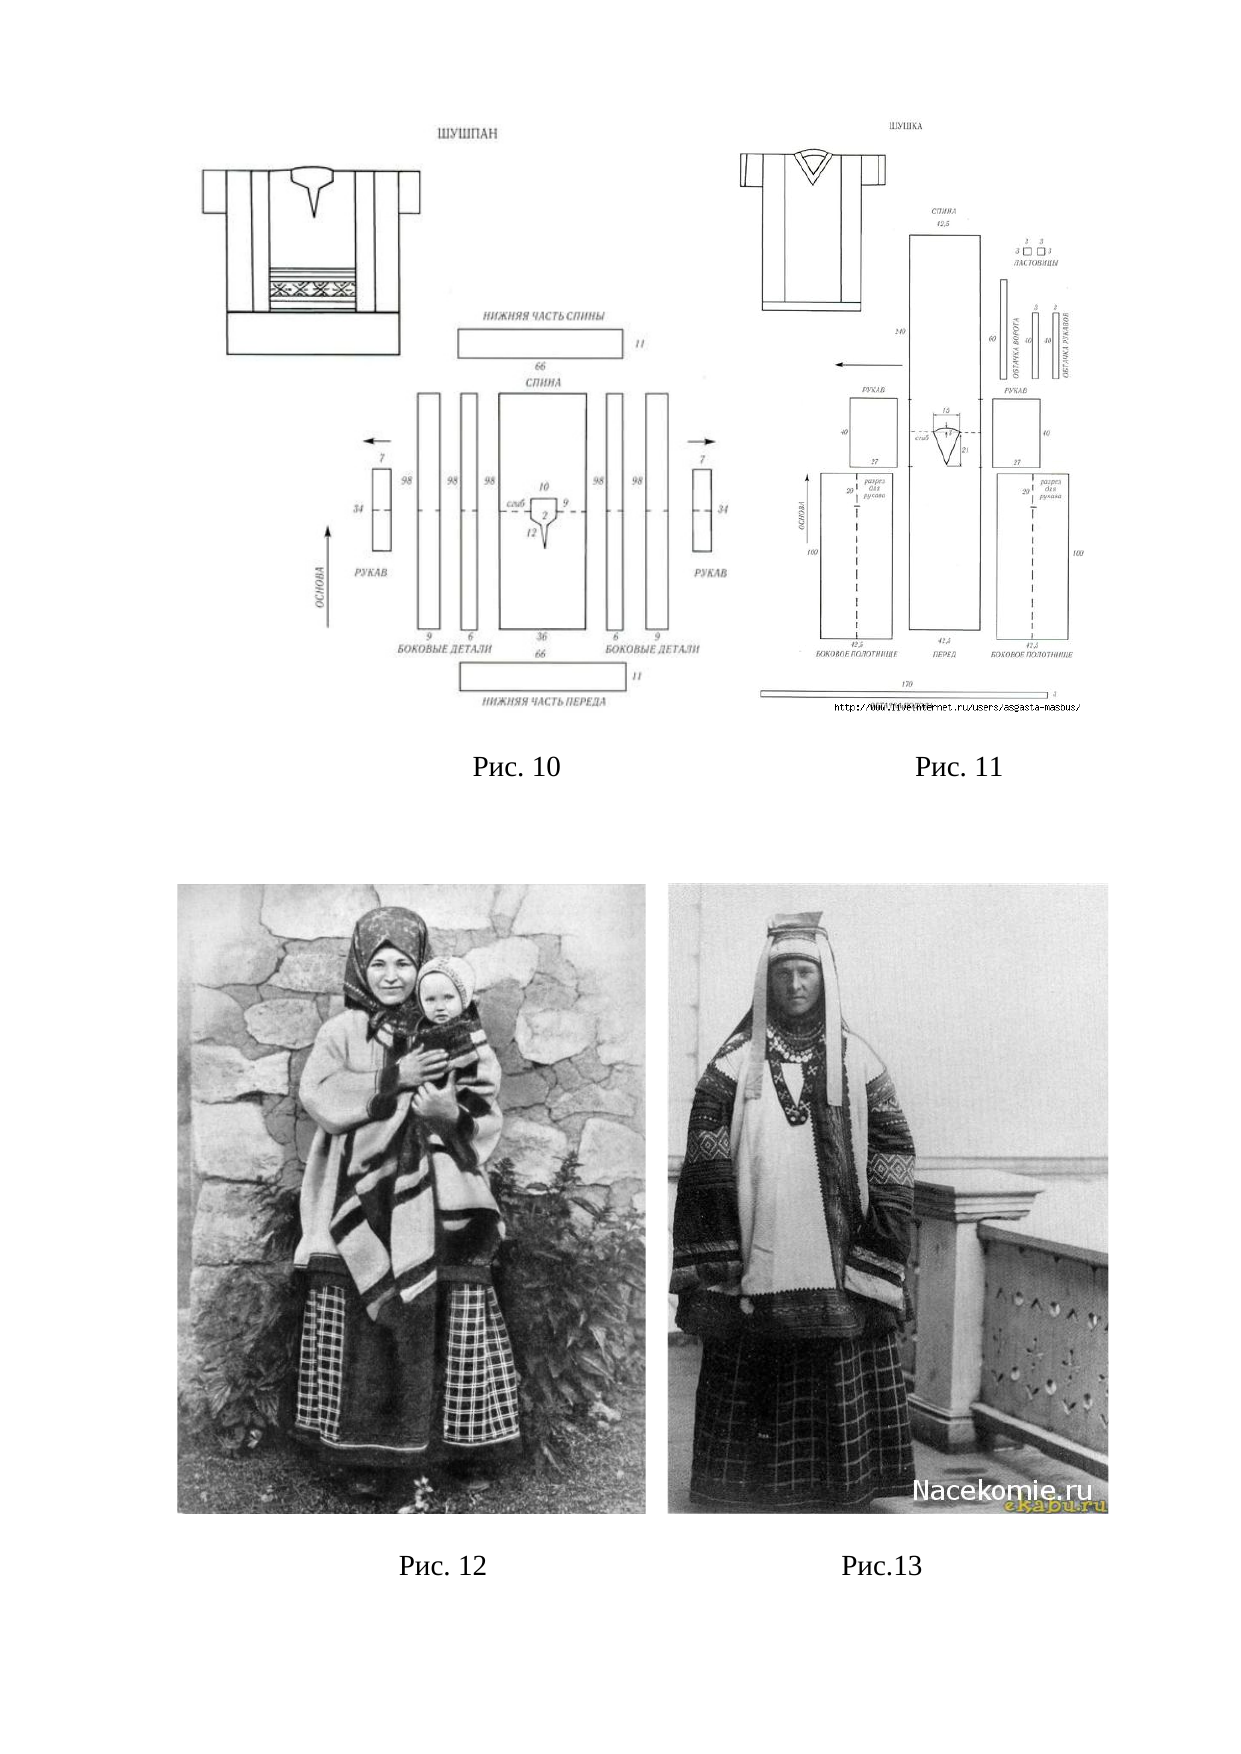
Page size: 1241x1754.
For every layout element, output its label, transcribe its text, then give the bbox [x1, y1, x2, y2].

picture [177, 884, 646, 1514]
picture [177, 118, 1085, 716]
text Рис. 12 Рис.13 [177, 1548, 1152, 1581]
text Рис. 10 Рис. 11 [177, 749, 1152, 783]
picture [667, 883, 1109, 1514]
